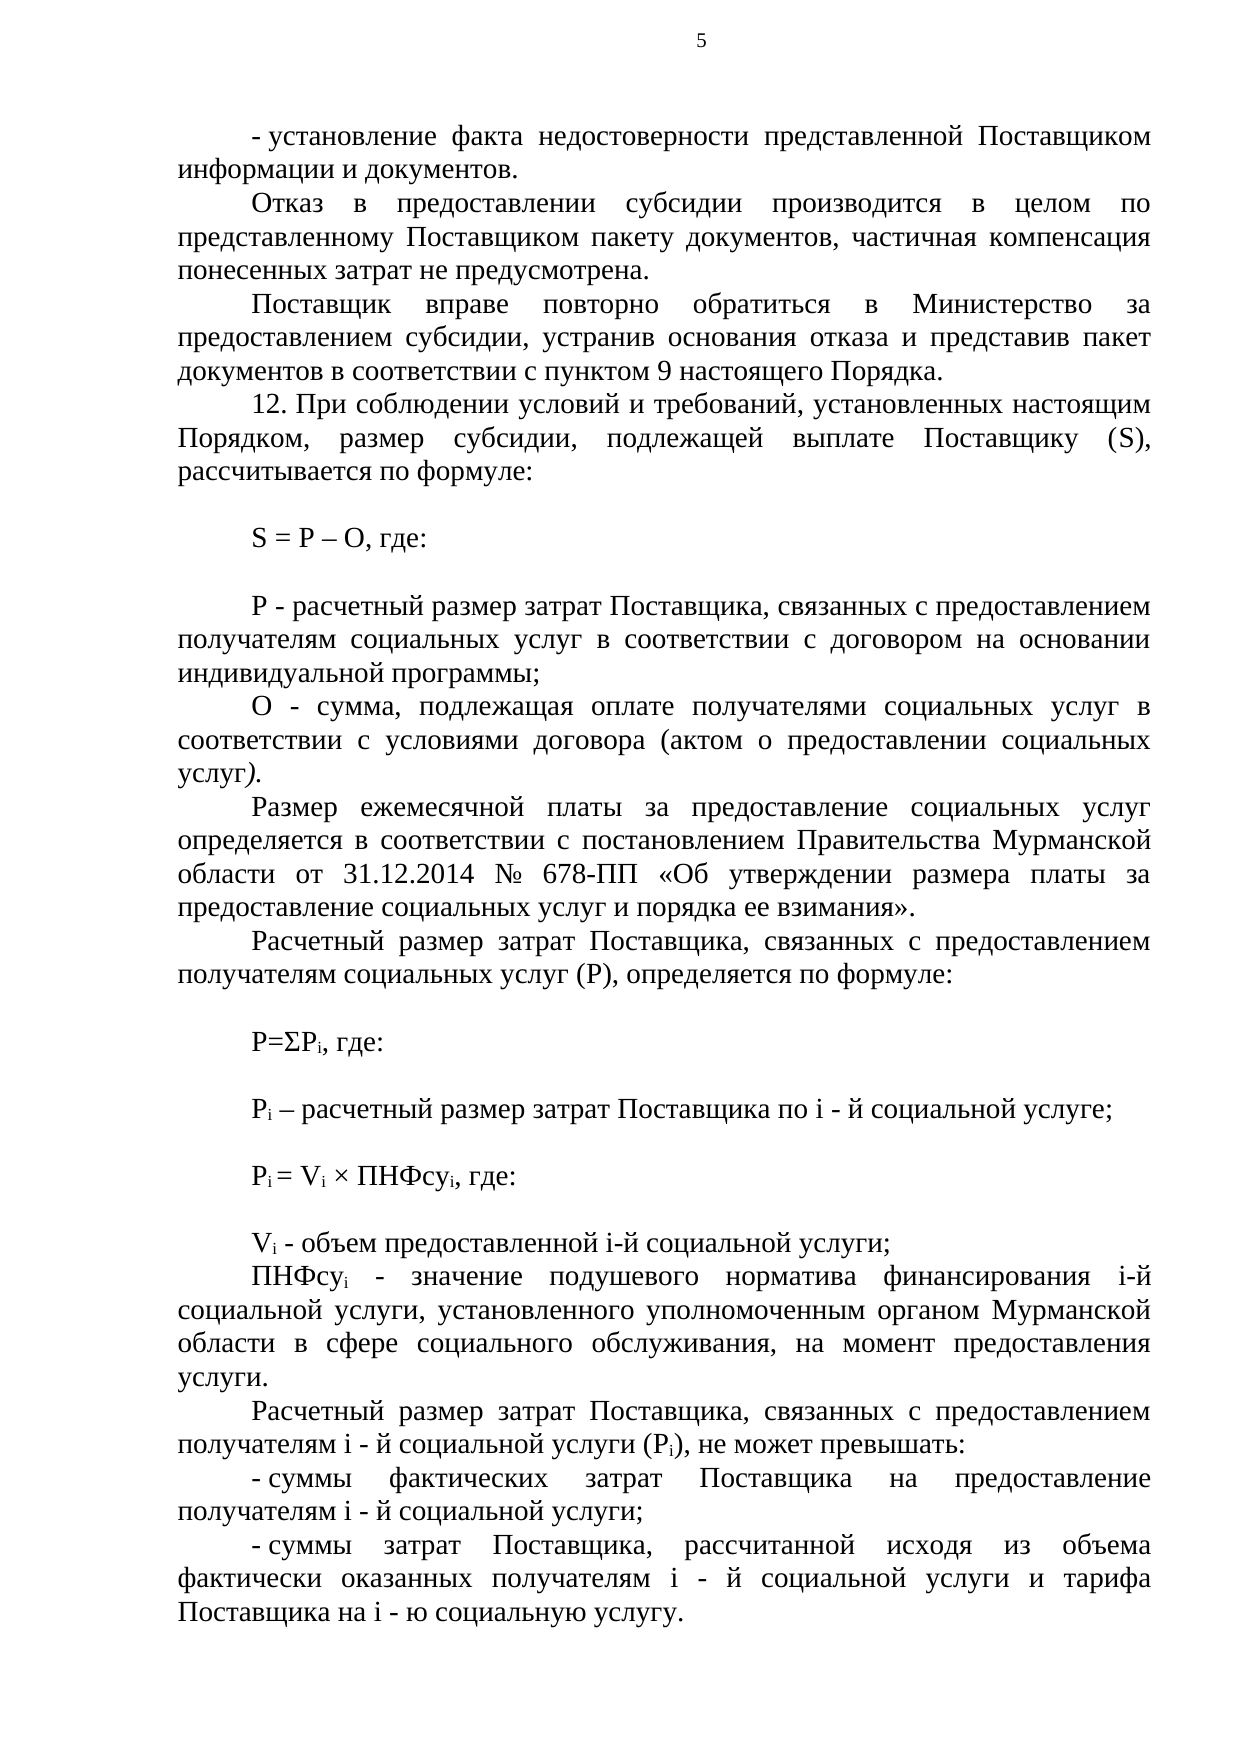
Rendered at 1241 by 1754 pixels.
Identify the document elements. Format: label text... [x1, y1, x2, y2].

text - суммы фактических затрат Поставщика на предоставление получателям i - й социальной услуги; [177, 1460, 1152, 1527]
text Расчетный размер затрат Поставщика, связанных с предоставлением получателям i - й социальной услуги (Pi), не может превышать: [177, 1393, 1152, 1460]
text Vi - объем предоставленной i-й социальной услуги; [177, 1225, 1152, 1258]
text Поставщик вправе повторно обратиться в Министерство за предоставлением субсидии, устранив основания отказа и представив пакет документов в соответствии с пунктом 9 настоящего Порядка. [177, 286, 1152, 386]
text Размер ежемесячной платы за предоставление социальных услуг определяется в соответствии с постановлением Правительства Мурманской области от 31.12.2014 № 678-ПП «Об утверждении размера платы за предоставление социальных услуг и порядка ее взимания». [177, 789, 1152, 923]
text ПНФсуi - значение подушевого норматива финансирования i-й социальной услуги, установленного уполномоченным органом Мурманской области в сфере социального обслуживания, на момент предоставления услуги. [177, 1258, 1152, 1393]
text Pi = Vi × ПНФсуi, где: [177, 1158, 1152, 1191]
text P - расчетный размер затрат Поставщика, связанных с предоставлением получателям социальных услуг в соответствии с договором на основании индивидуальной программы; [177, 588, 1152, 688]
text О - сумма, подлежащая оплате получателями социальных услуг в соответствии с условиями договора (актом о предоставлении социальных услуг). [177, 688, 1152, 789]
text Отказ в предоставлении субсидии производится в целом по представленному Поставщиком пакету документов, частичная компенсация понесенных затрат не предусмотрена. [177, 185, 1152, 286]
text Расчетный размер затрат Поставщика, связанных с предоставлением получателям социальных услуг (P), определяется по формуле: [177, 923, 1152, 990]
text S = P – O, где: [177, 521, 1152, 554]
text P=ƩPi, где: [177, 1024, 1152, 1057]
text Pi – расчетный размер затрат Поставщика по i - й социальной услуге; [177, 1091, 1152, 1124]
text - установление факта недостоверности представленной Поставщиком информации и документов. [177, 118, 1152, 185]
text - суммы затрат Поставщика, рассчитанной исходя из объема фактически оказанных получателям i - й социальной услуги и тарифа Поставщика на i - ю социальную услугу. [177, 1527, 1152, 1627]
list При соблюдении условий и требований, установленных настоящим Порядком, размер субсидии, подлежащей выплате Поставщику (S), рассчитывается по формуле: [177, 386, 1152, 487]
